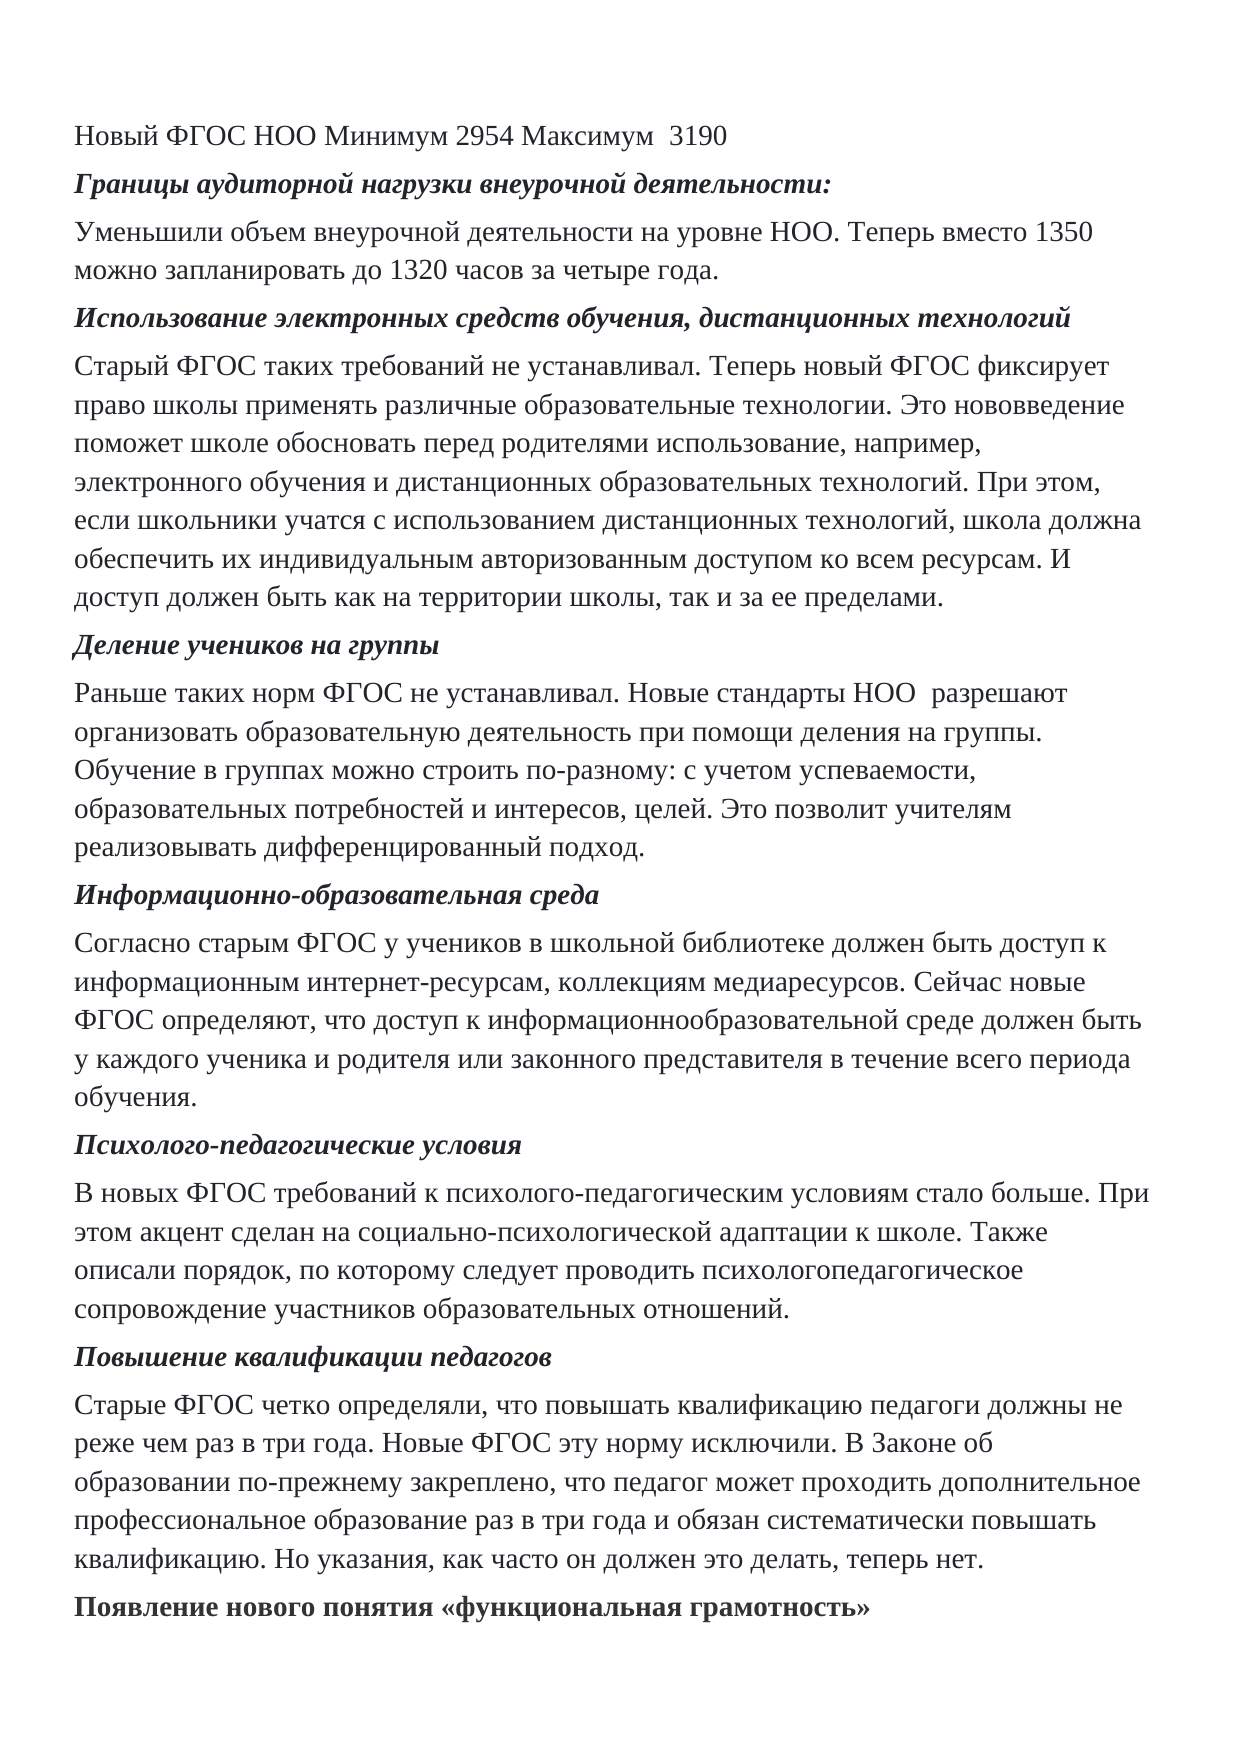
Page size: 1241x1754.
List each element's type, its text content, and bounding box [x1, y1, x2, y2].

text В новых ФГОС требований к психолого-педагогическим условиям стало больше. При этом акцент сделан на социально-психологической адаптации к школе. Также описали порядок, по которому следует проводить психологопедагогическое сопровождение участников образовательных отношений. [74, 1175, 1152, 1324]
text Раньше таких норм ФГОС не устанавливал. Новые стандарты НОО разрешают организовать образовательную деятельность при помощи деления на группы. Обучение в группах можно строить по-разному: с учетом успеваемости, образовательных потребностей и интересов, целей. Это позволит учителям реализовывать дифференцированный подход. [74, 675, 1152, 863]
text Старый ФГОС таких требований не устанавливал. Теперь новый ФГОС фиксирует право школы применять различные образовательные технологии. Это нововведение поможет школе обосновать перед родителями использование, например, электронного обучения и дистанционных образовательных технологий. При этом, если школьники учатся с использованием дистанционных технологий, школа должна обеспечить их индивидуальным авторизованным доступом ко всем ресурсам. И доступ должен быть как на территории школы, так и за ее пределами. [74, 348, 1152, 613]
text Использование электронных средств обучения, дистанционных технологий [74, 300, 1152, 334]
text Деление учеников на группы [74, 627, 1152, 661]
text Согласно старым ФГОС у учеников в школьной библиотеке должен быть доступ к информационным интернет-ресурсам, коллекциям медиаресурсов. Сейчас новые ФГОС определяют, что доступ к информационнообразовательной среде должен быть у каждого ученика и родителя или законного представителя в течение всего периода обучения. [74, 925, 1152, 1113]
text Информационно-образовательная среда [74, 877, 1152, 911]
text Уменьшили объем внеурочной деятельности на уровне НОО. Теперь вместо 1350 можно запланировать до 1320 часов за четыре года. [74, 214, 1152, 286]
text Повышение квалификации педагогов [74, 1339, 1152, 1372]
text Появление нового понятия «функциональная грамотность» [74, 1589, 1152, 1622]
text Старые ФГОС четко определяли, что повышать квалификацию педагоги должны не реже чем раз в три года. Новые ФГОС эту норму исключили. В Законе об образовании по-прежнему закреплено, что педагог может проходить дополнительное профессиональное образование раз в три года и обязан систематически повышать квалификацию. Но указания, как часто он должен это делать, теперь нет. [74, 1387, 1152, 1574]
text Психолого-педагогические условия [74, 1127, 1152, 1161]
text Новый ФГОС НОО Минимум 2954 Максимум 3190 [74, 118, 1152, 152]
text Границы аудиторной нагрузки внеурочной деятельности: [74, 166, 1152, 199]
